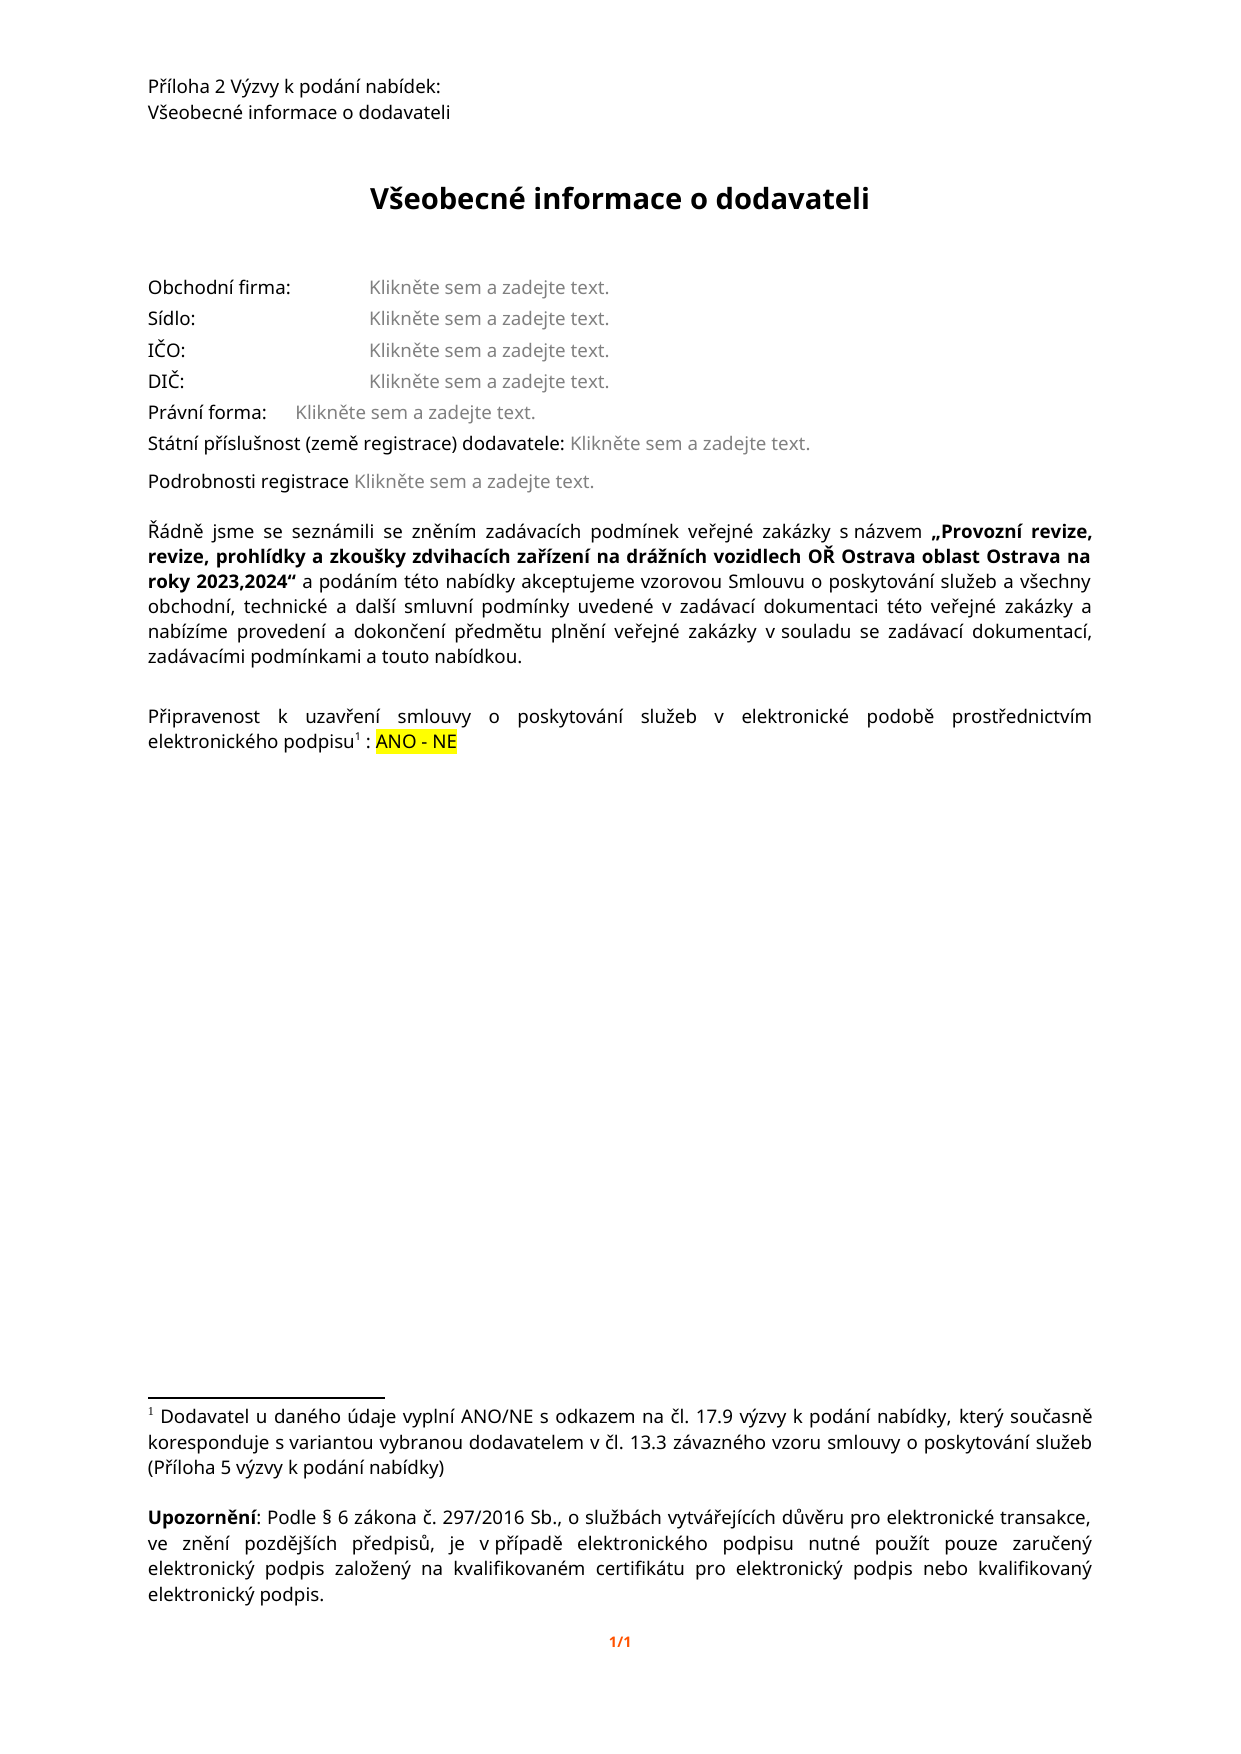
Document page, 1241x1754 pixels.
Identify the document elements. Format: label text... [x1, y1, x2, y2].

text Řádně jsme se seznámili se zněním zadávacích podmínek veřejné zakázky s názvem „Provozní revize, revize, prohlídky a zkoušky zdvihacích zařízení na drážních vozidlech OŘ Ostrava oblast Ostrava na roky 2023,2024“ a podáním této nabídky akceptujeme vzorovou Smlouvu o poskytování služeb a všechny obchodní, technické a další smluvní podmínky uvedené v zadávací dokumentaci této veřejné zakázky a nabízíme provedení a dokončení předmětu plnění veřejné zakázky v souladu se zadávací dokumentací, zadávacími podmínkami a touto nabídkou. [148, 518, 1093, 668]
text Připravenost k uzavření smlouvy o poskytování služeb v elektronické podobě prostřednictvím elektronického podpisu1 : [148, 703, 1093, 754]
text Podrobnosti registrace [148, 468, 1093, 493]
text Státní příslušnost (země registrace) dodavatele: [148, 431, 1093, 456]
text Sídlo: [148, 306, 1093, 331]
text DIČ: [148, 368, 1093, 393]
text Právní forma: [148, 399, 1093, 424]
title Všeobecné informace o dodavateli [148, 178, 1093, 218]
text IČO: [148, 337, 1093, 362]
text Obchodní firma: [148, 274, 1093, 299]
